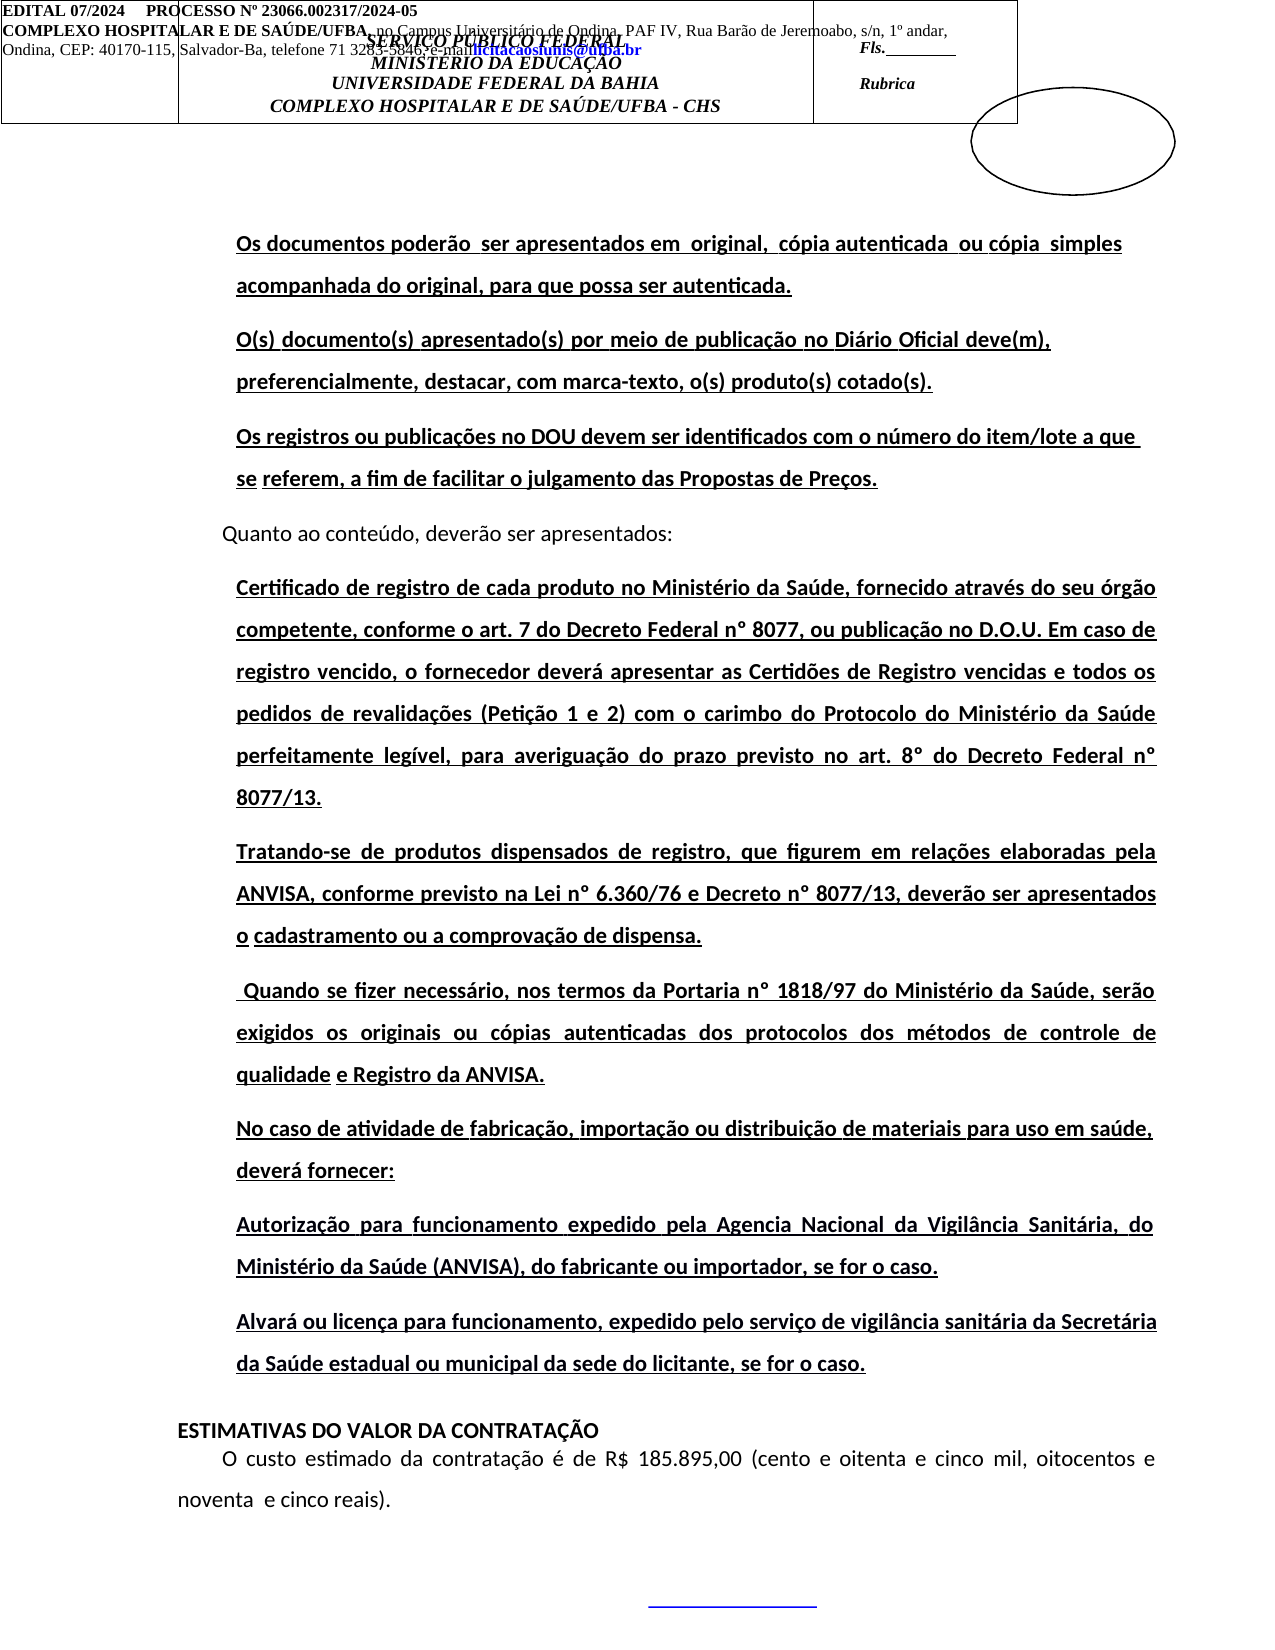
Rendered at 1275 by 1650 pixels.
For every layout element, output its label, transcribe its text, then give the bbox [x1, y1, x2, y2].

subtitle Certificado de registro de cada produto no Ministério da Saúde, fornecido através do seu órgão competente, conforme o art. 7 do Decreto Federal nº 8077, ou publicação no D.O.U. Em caso de registro vencido, o fornecedor deverá apresentar as Certidões de Registro vencidas e todos os pedidos de revalidações (Petição 1 e 2) com o carimbo do Protocolo do Ministério da Saúde perfeitamente legível, para averiguação do prazo previsto no art. 8º do Decreto Federal nº 8077/13. [236, 766, 1157, 811]
text Os documentos poderão ser apresentados em original, cópia autenticada ou cópia simples acompanhada do original, para que possa ser autenticada. [236, 229, 1244, 299]
text Tratando-se de produtos dispensados de registro, que figurem em relações elaboradas pela ANVISA, conforme previsto na Lei nº 6.360/76 e Decreto nº 8077/13, deverão ser apresentados o cadastramento ou a comprovação de dispensa. [236, 863, 1157, 949]
text Os registros ou publicações no DOU devem ser identificados com o número do item/lote a que se referem, a fim de facilitar o julgamento das Propostas de Preços. [236, 422, 1158, 492]
subtitle Certificado de registro de cada produto no Ministério da Saúde, fornecido através do seu órgão competente, conforme o art. 7 do Decreto Federal nº 8077, ou publicação no D.O.U. Em caso de registro vencido, o fornecedor deverá apresentar as Certidões de Registro vencidas e todos os pedidos de revalidações (Petição 1 e 2) com o carimbo do Protocolo do Ministério da Saúde perfeitamente legível, para averiguação do prazo previsto no art. 8º do Decreto Federal nº 8077/13. [236, 724, 1157, 765]
text No caso de atividade de fabricação, importação ou distribuição de materiais para uso em saúde, deverá fornecer: [236, 1114, 1158, 1184]
text Quanto ao conteúdo, deverão ser apresentados: [222, 519, 1244, 547]
text Tratando-se de produtos dispensados de registro, que figurem em relações elaboradas pela ANVISA, conforme previsto na Lei nº 6.360/76 e Decreto nº 8077/13, deverão ser apresentados o cadastramento ou a comprovação de dispensa. [236, 837, 1157, 861]
subtitle Certificado de registro de cada produto no Ministério da Saúde, fornecido através do seu órgão competente, conforme o art. 7 do Decreto Federal nº 8077, ou publicação no D.O.U. Em caso de registro vencido, o fornecedor deverá apresentar as Certidões de Registro vencidas e todos os pedidos de revalidações (Petição 1 e 2) com o carimbo do Protocolo do Ministério da Saúde perfeitamente legível, para averiguação do prazo previsto no art. 8º do Decreto Federal nº 8077/13. [236, 598, 1157, 639]
text O custo estimado da contratação é de R$ 185.895,00 (cento e oitenta e cinco mil, oitocentos e noventa e cinco reais). [177, 1444, 1158, 1513]
subtitle O(s) documento(s) apresentado(s) por meio de publicação no Diário Oficial deve(m), preferencialmente, destacar, com marca-texto, o(s) produto(s) cotado(s). [236, 325, 1142, 395]
text Alvará ou licença para funcionamento, expedido pelo serviço de vigilância sanitária da Secretária da Saúde estadual ou municipal da sede do licitante, se for o caso. [236, 1307, 1158, 1377]
subtitle Certificado de registro de cada produto no Ministério da Saúde, fornecido através do seu órgão competente, conforme o art. 7 do Decreto Federal nº 8077, ou publicação no D.O.U. Em caso de registro vencido, o fornecedor deverá apresentar as Certidões de Registro vencidas e todos os pedidos de revalidações (Petição 1 e 2) com o carimbo do Protocolo do Ministério da Saúde perfeitamente legível, para averiguação do prazo previsto no art. 8º do Decreto Federal nº 8077/13. [236, 641, 1157, 723]
subtitle Quando se fizer necessário, nos termos da Portaria nº 1818/97 do Ministério da Saúde, serão exigidos os originais ou cópias autenticadas dos protocolos dos métodos de controle de qualidade e Registro da ANVISA. [236, 976, 1157, 1088]
text ESTIMATIVAS DO VALOR DA CONTRATAÇÃO [177, 1416, 1244, 1444]
text Autorização para funcionamento expedido pela Agencia Nacional da Vigilância Sanitária, do Ministério da Saúde (ANVISA), do fabricante ou importador, se for o caso. [236, 1210, 1244, 1280]
